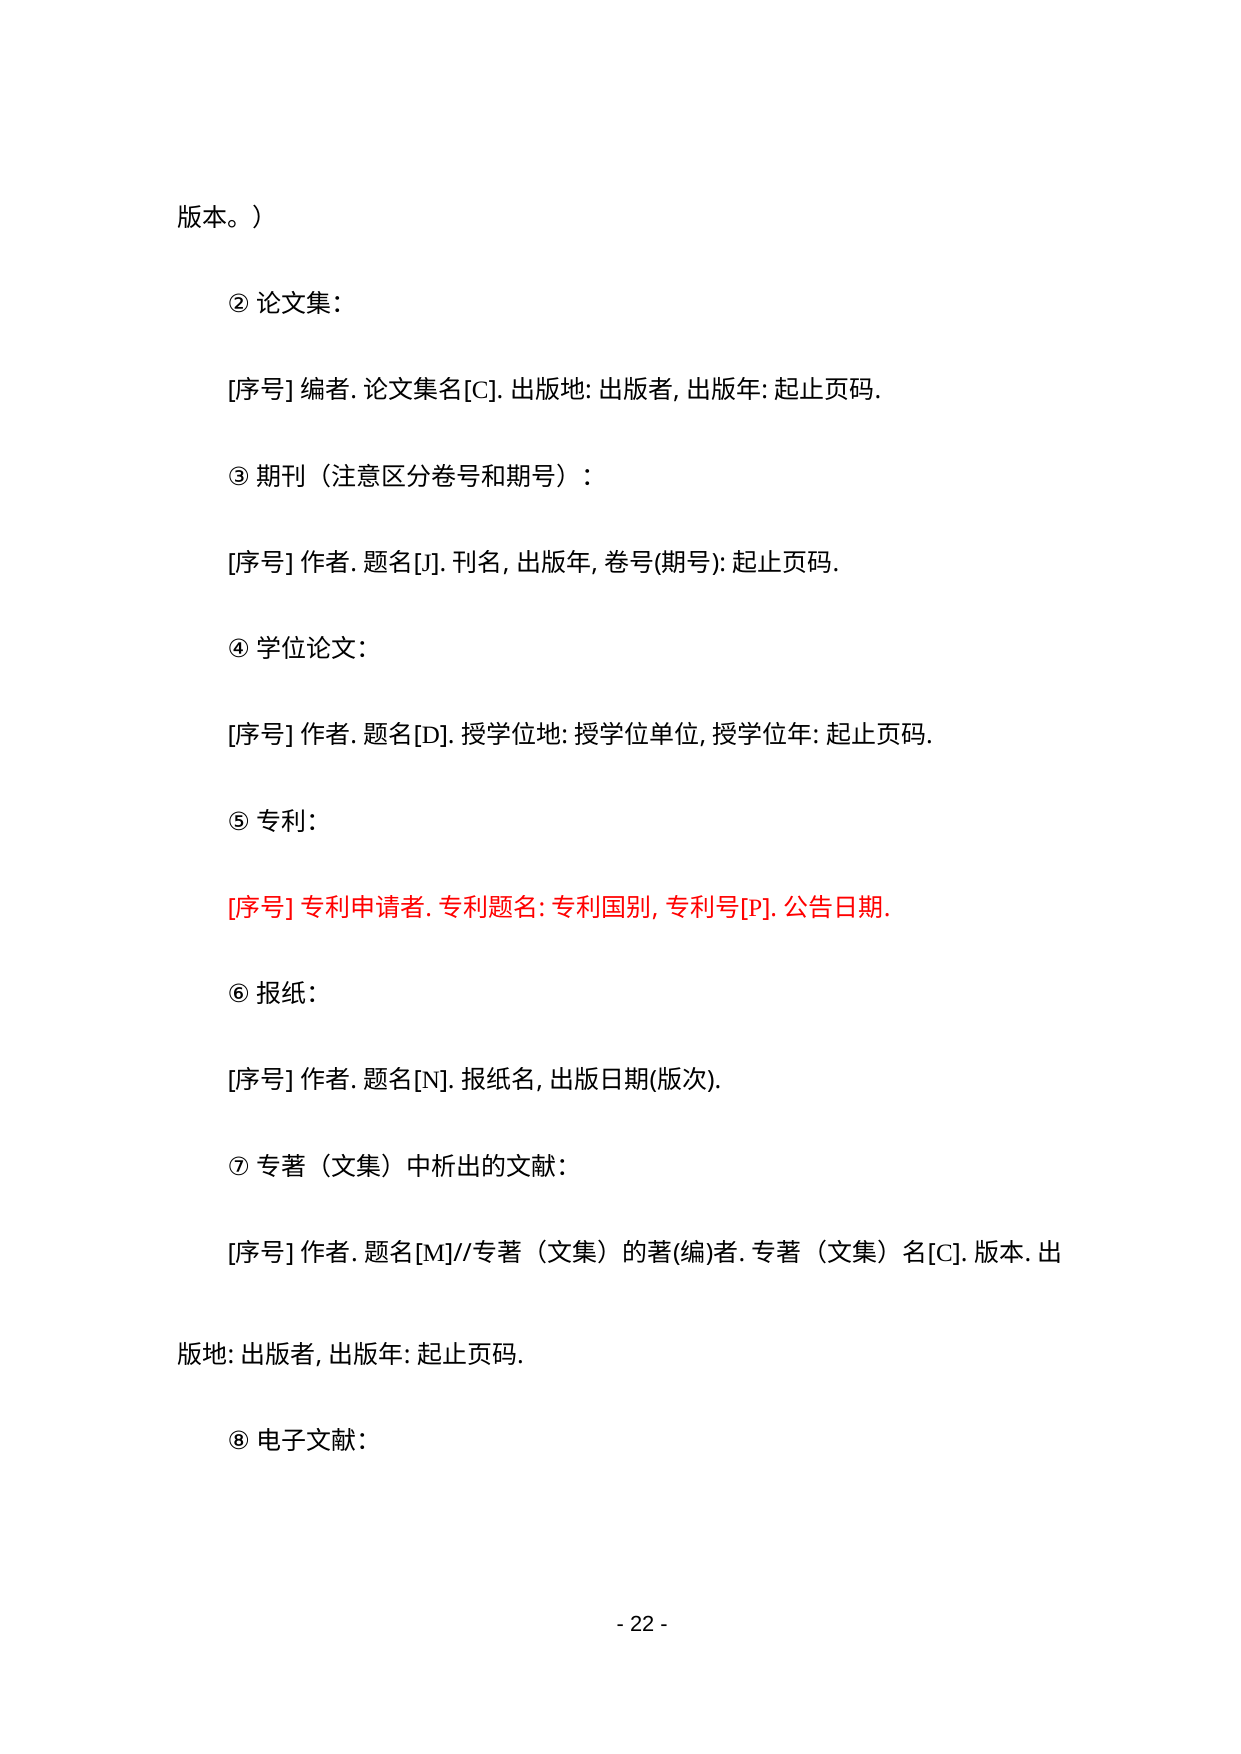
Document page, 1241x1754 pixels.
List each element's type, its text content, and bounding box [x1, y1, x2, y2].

text [序号] 专利申请者. 专利题名: 专利国别, 专利号[P]. 公告日期. [177, 871, 1063, 939]
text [177, 181, 1063, 249]
text ⑧ 电子文献： [177, 1405, 1063, 1473]
text ⑥ 报纸： [177, 958, 1063, 1026]
text ② 论文集： [177, 268, 1063, 336]
text [序号] 作者. 题名[N]. 报纸名, 出版日期(版次). [177, 1044, 1063, 1112]
text ⑤ 专利： [177, 785, 1063, 853]
text [序号] 编者. 论文集名[C]. 出版地: 出版者, 出版年: 起止页码. [177, 354, 1063, 422]
text ③ 期刊（注意区分卷号和期号）： [177, 440, 1063, 508]
text [序号] 作者. 题名[J]. 刊名, 出版年, 卷号(期号): 起止页码. [177, 526, 1063, 594]
text [序号] 作者. 题名[D]. 授学位地: 授学位单位, 授学位年: 起止页码. [177, 699, 1063, 767]
text ⑦ 专著（文集）中析出的文献： [177, 1130, 1063, 1198]
text [序号] 作者. 题名[M]//专著（文集）的著(编)者. 专著（文集）名[C]. 版本. 出版地: 出版者, 出版年: 起止页码. [177, 1216, 1063, 1387]
text ④ 学位论文： [177, 613, 1063, 681]
